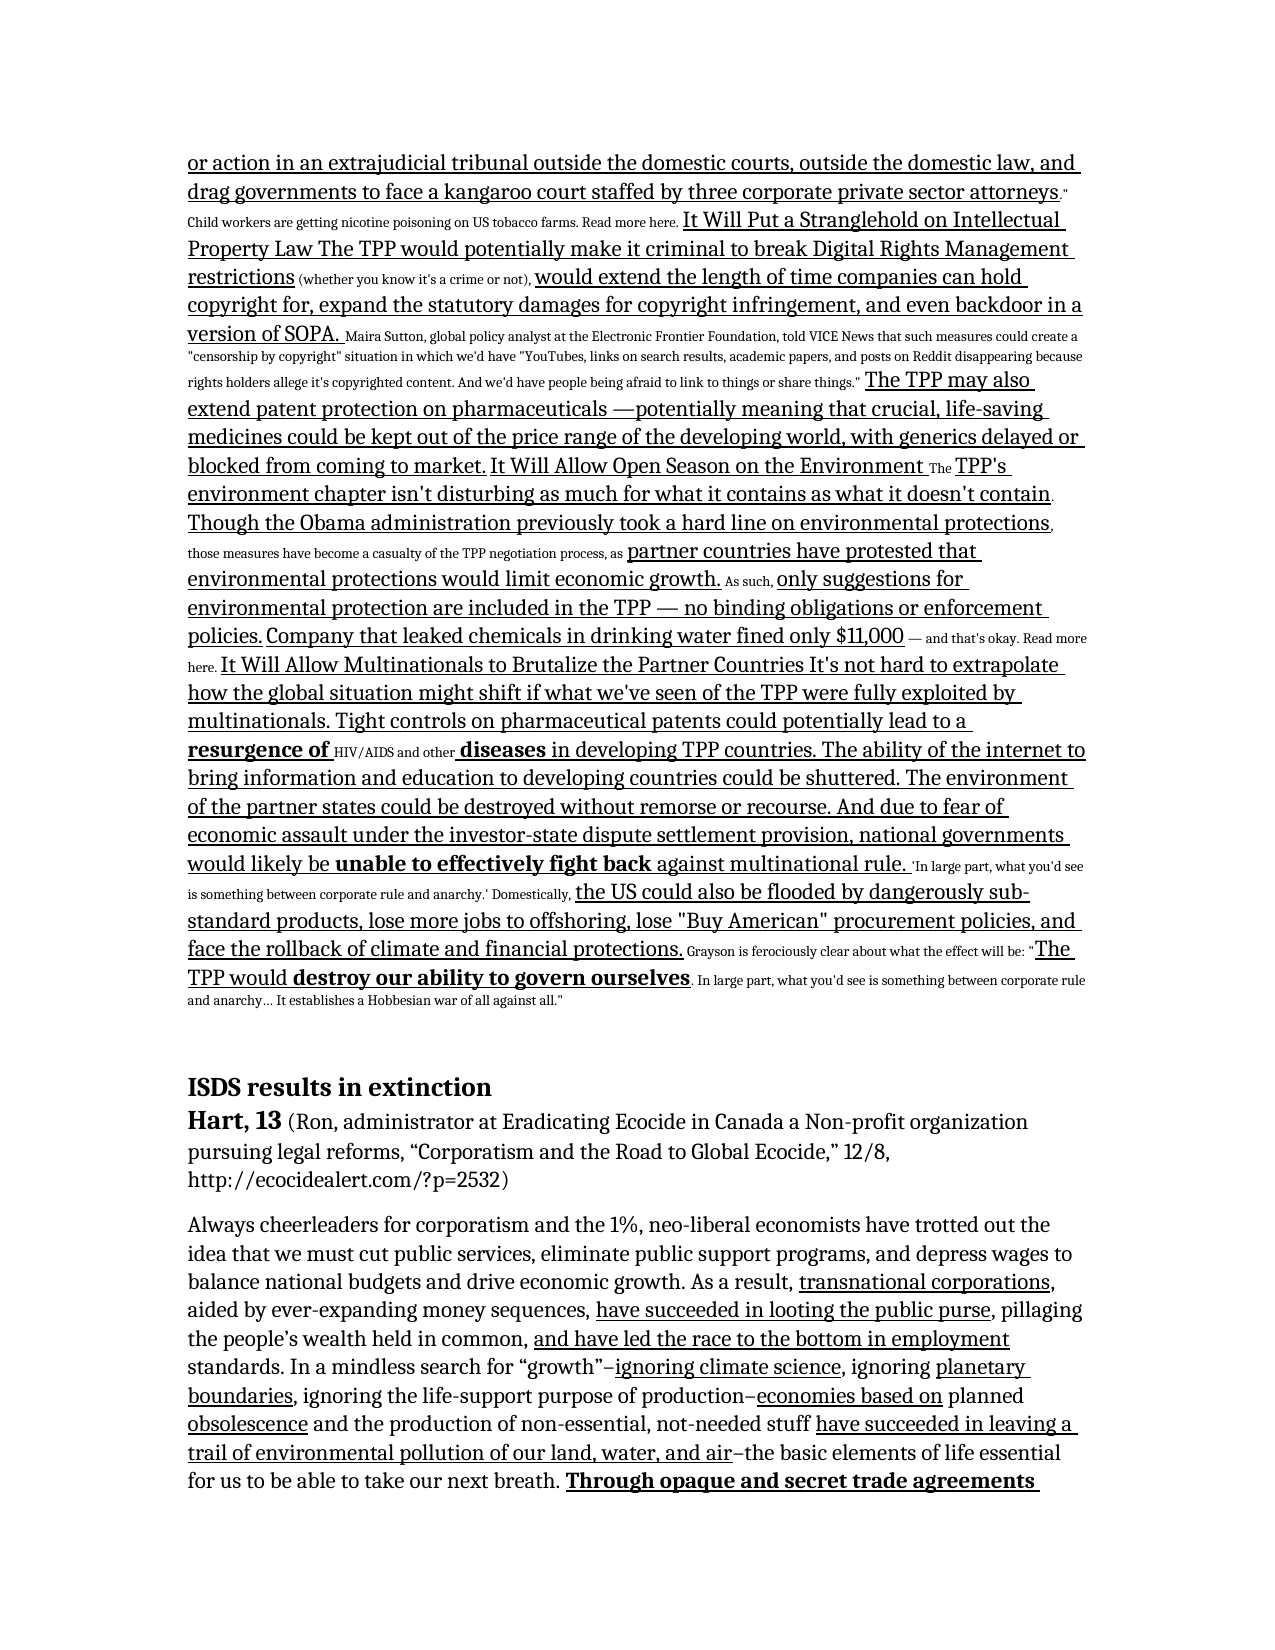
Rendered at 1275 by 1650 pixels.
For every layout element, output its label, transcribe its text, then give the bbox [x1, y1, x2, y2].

subtitle ISDS results in extinction [187, 1072, 1087, 1103]
text Hart, 13 (Ron, administrator at Eradicating Ecocide in Canada a Non-profit organization pursuing legal reforms, “Corporatism and the Road to Global Ecocide,” 12/8, http://ecocidealert.com/?p=2532) [187, 1105, 1087, 1193]
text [187, 1212, 1087, 1494]
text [187, 150, 1087, 1009]
